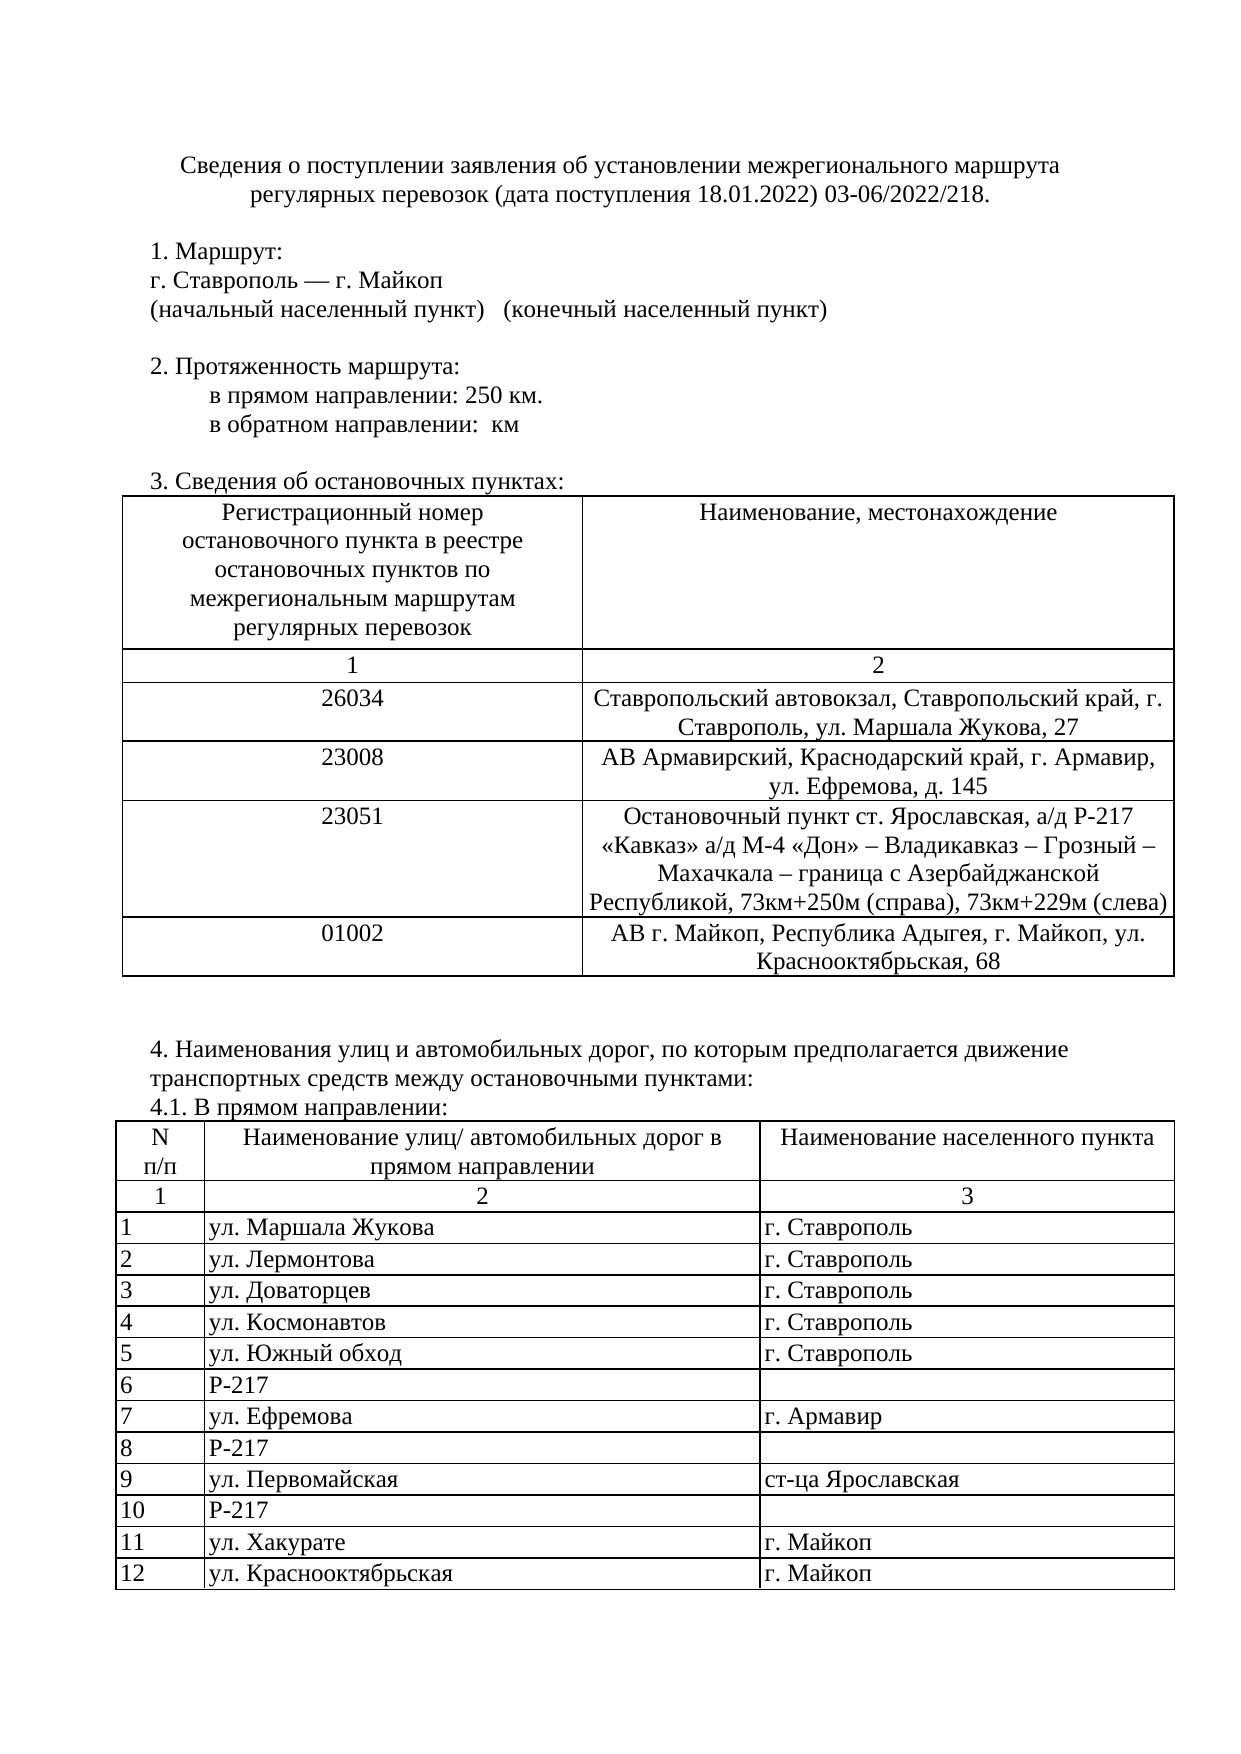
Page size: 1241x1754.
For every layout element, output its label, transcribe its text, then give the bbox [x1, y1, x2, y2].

table_header Наименование, местонахождение [583, 497, 1173, 648]
table_cell 5 [117, 1338, 204, 1368]
table_cell ул. Ефремова [205, 1401, 759, 1431]
table_cell Ставропольский автовокзал, Ставропольский край, г. Ставрополь, ул. Маршала Жукова, 27 [583, 683, 1173, 740]
table_cell 12 [117, 1559, 204, 1588]
text 4. Наименования улиц и автомобильных дорог, по которым предполагается движение транспортных средств между остановочными пунктами: [150, 1034, 1090, 1092]
table_cell ул. Хакурате [205, 1527, 759, 1557]
table_cell ул. Космонавтов [205, 1307, 759, 1337]
text 1. Маршрут: [150, 236, 1090, 265]
text (начальный населенный пункт) (конечный населенный пункт) [150, 294, 1090, 322]
text г. Ставрополь — г. Майкоп [150, 265, 1090, 294]
table_cell [761, 1370, 1174, 1400]
table_cell 7 [117, 1401, 204, 1431]
table_cell 1 [123, 650, 582, 681]
table_cell г. Армавир [761, 1401, 1174, 1431]
table_header Наименование улиц/ автомобильных дорог в прямом направлении [205, 1122, 759, 1179]
table_cell 1 [117, 1213, 204, 1242]
table_cell г. Ставрополь [761, 1276, 1174, 1305]
table_cell 8 [117, 1433, 204, 1463]
table_cell ул. Доваторцев [205, 1276, 759, 1305]
table_cell г. Майкоп [761, 1559, 1174, 1588]
table_cell [761, 1433, 1174, 1463]
table_cell 6 [117, 1370, 204, 1400]
text Сведения о поступлении заявления об установлении межрегионального маршрута регулярных перевозок (дата поступления 18.01.2022) 03-06/2022/218. [150, 150, 1090, 207]
table_cell 2 [117, 1244, 204, 1274]
table_cell Р-217 [205, 1370, 759, 1400]
table_cell г. Майкоп [761, 1527, 1174, 1557]
table_header Наименование населенного пункта [761, 1122, 1174, 1179]
table_cell ул. Маршала Жукова [205, 1213, 759, 1242]
table_cell [761, 1496, 1174, 1526]
table_cell 2 [205, 1181, 759, 1211]
table_cell ул. Краснооктябрьская [205, 1559, 759, 1588]
table_cell ул. Южный обход [205, 1338, 759, 1368]
table_cell Р-217 [205, 1496, 759, 1526]
table_cell 10 [117, 1496, 204, 1526]
table_cell 11 [117, 1527, 204, 1557]
table_cell Остановочный пункт ст. Ярославская, а/д Р-217 «Кавказ» а/д М-4 «Дон» – Владикавказ – Грозный – Махачкала – граница с Азербайджанской Республикой, 73км+250м (справа), 73км+229м (слева) [583, 801, 1173, 916]
text 4.1. В прямом направлении: [150, 1092, 1090, 1120]
table_cell Р-217 [205, 1433, 759, 1463]
table_cell 23051 [123, 801, 582, 916]
table_cell АВ г. Майкоп, Республика Адыгея, г. Майкоп, ул. Краснооктябрьская, 68 [583, 918, 1173, 975]
text 2. Протяженность маршрута: [150, 351, 1090, 380]
table_cell 4 [117, 1307, 204, 1337]
table_cell г. Ставрополь [761, 1244, 1174, 1274]
table_header Регистрационный номер остановочного пункта в реестре остановочных пунктов по межрегиональным маршрутам регулярных перевозок [123, 497, 582, 648]
table_cell ул. Первомайская [205, 1464, 759, 1494]
table_cell г. Ставрополь [761, 1338, 1174, 1368]
table_cell 2 [583, 650, 1173, 681]
table_cell ул. Лермонтова [205, 1244, 759, 1274]
text в обратном направлении: км [150, 409, 1090, 437]
table_cell 3 [117, 1276, 204, 1305]
table_cell АВ Армавирский, Краснодарский край, г. Армавир, ул. Ефремова, д. 145 [583, 742, 1173, 799]
table_cell 23008 [123, 742, 582, 799]
table_cell ст-ца Ярославская [761, 1464, 1174, 1494]
table_cell 1 [117, 1181, 204, 1211]
table_cell 3 [761, 1181, 1174, 1211]
table_cell 01002 [123, 918, 582, 975]
table_cell 26034 [123, 683, 582, 740]
table_header N п/п [117, 1122, 204, 1179]
text в прямом направлении: 250 км. [150, 380, 1090, 409]
table_cell г. Ставрополь [761, 1213, 1174, 1242]
table_cell г. Ставрополь [761, 1307, 1174, 1337]
text 3. Сведения об остановочных пунктах: [150, 466, 1090, 495]
table_cell 9 [117, 1464, 204, 1494]
